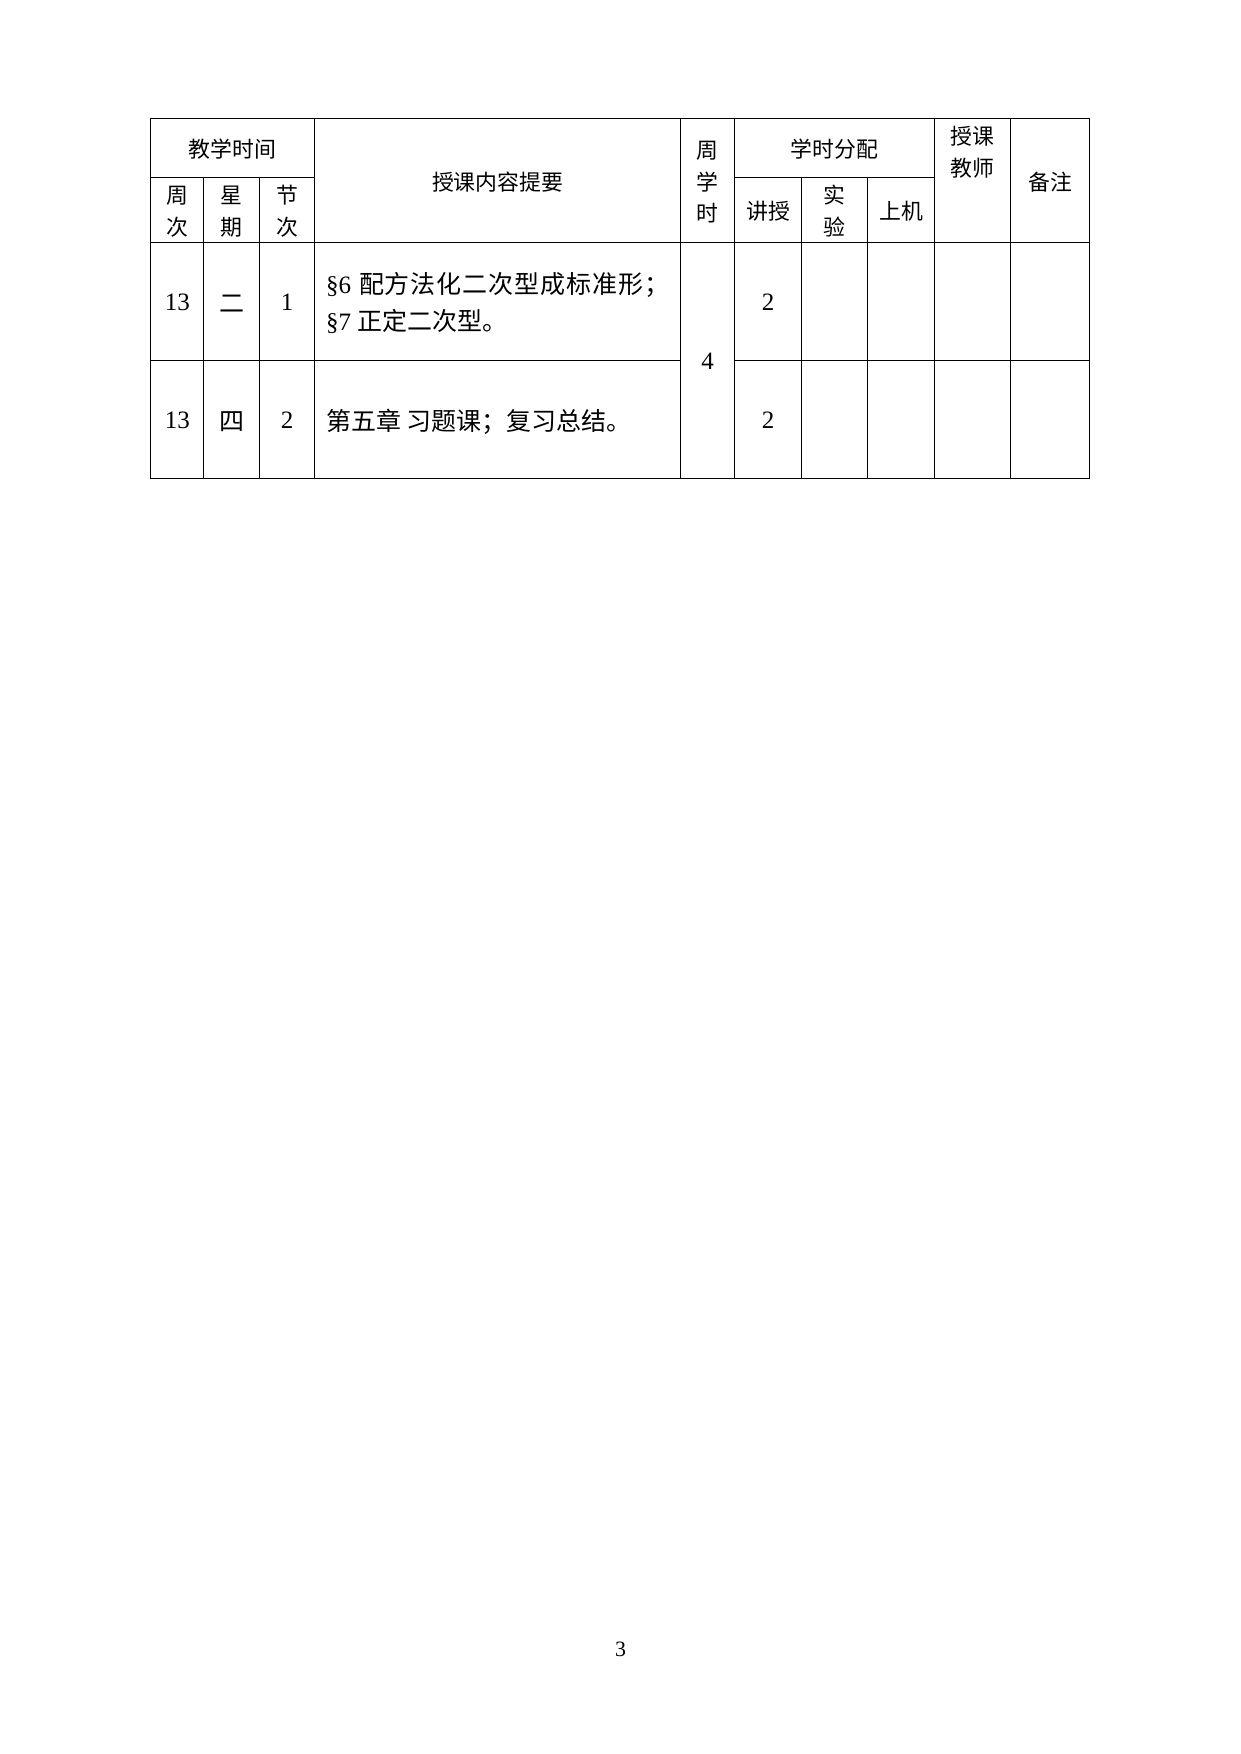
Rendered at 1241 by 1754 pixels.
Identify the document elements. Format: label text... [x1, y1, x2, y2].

table_cell 2 [735, 243, 801, 360]
table_cell 周次 [151, 178, 203, 242]
table_cell 实验 [802, 178, 867, 242]
table_cell [868, 243, 934, 360]
table_cell 讲授 [735, 178, 801, 242]
table_cell [935, 243, 1010, 360]
table_header 授课教师 [935, 119, 1010, 242]
table_cell 二 [204, 243, 259, 360]
table_cell 13 [151, 361, 203, 478]
table_cell [935, 361, 1010, 478]
table_cell 节次 [260, 178, 314, 242]
table_cell 星期 [204, 178, 259, 242]
table_cell 4 [681, 243, 734, 478]
table_cell 第五章 习题课；复习总结。 [315, 361, 680, 478]
table_cell [868, 361, 934, 478]
table_cell [802, 243, 867, 360]
table_cell 13 [151, 243, 203, 360]
table_cell [802, 361, 867, 478]
table_cell 2 [260, 361, 314, 478]
table_cell 四 [204, 361, 259, 478]
table_header 学时分配 [735, 119, 934, 177]
table_cell 上机 [868, 178, 934, 242]
table_header 备注 [1011, 119, 1089, 242]
table_cell 2 [735, 361, 801, 478]
table_header 授课内容提要 [315, 119, 680, 242]
table_cell 1 [260, 243, 314, 360]
table_cell [1011, 361, 1089, 478]
table_header 周学时 [681, 119, 734, 242]
table_cell [1011, 243, 1089, 360]
table_cell §6 配方法化二次型成标准形；§7 正定二次型。 [315, 243, 680, 360]
table_header 教学时间 [151, 119, 314, 177]
